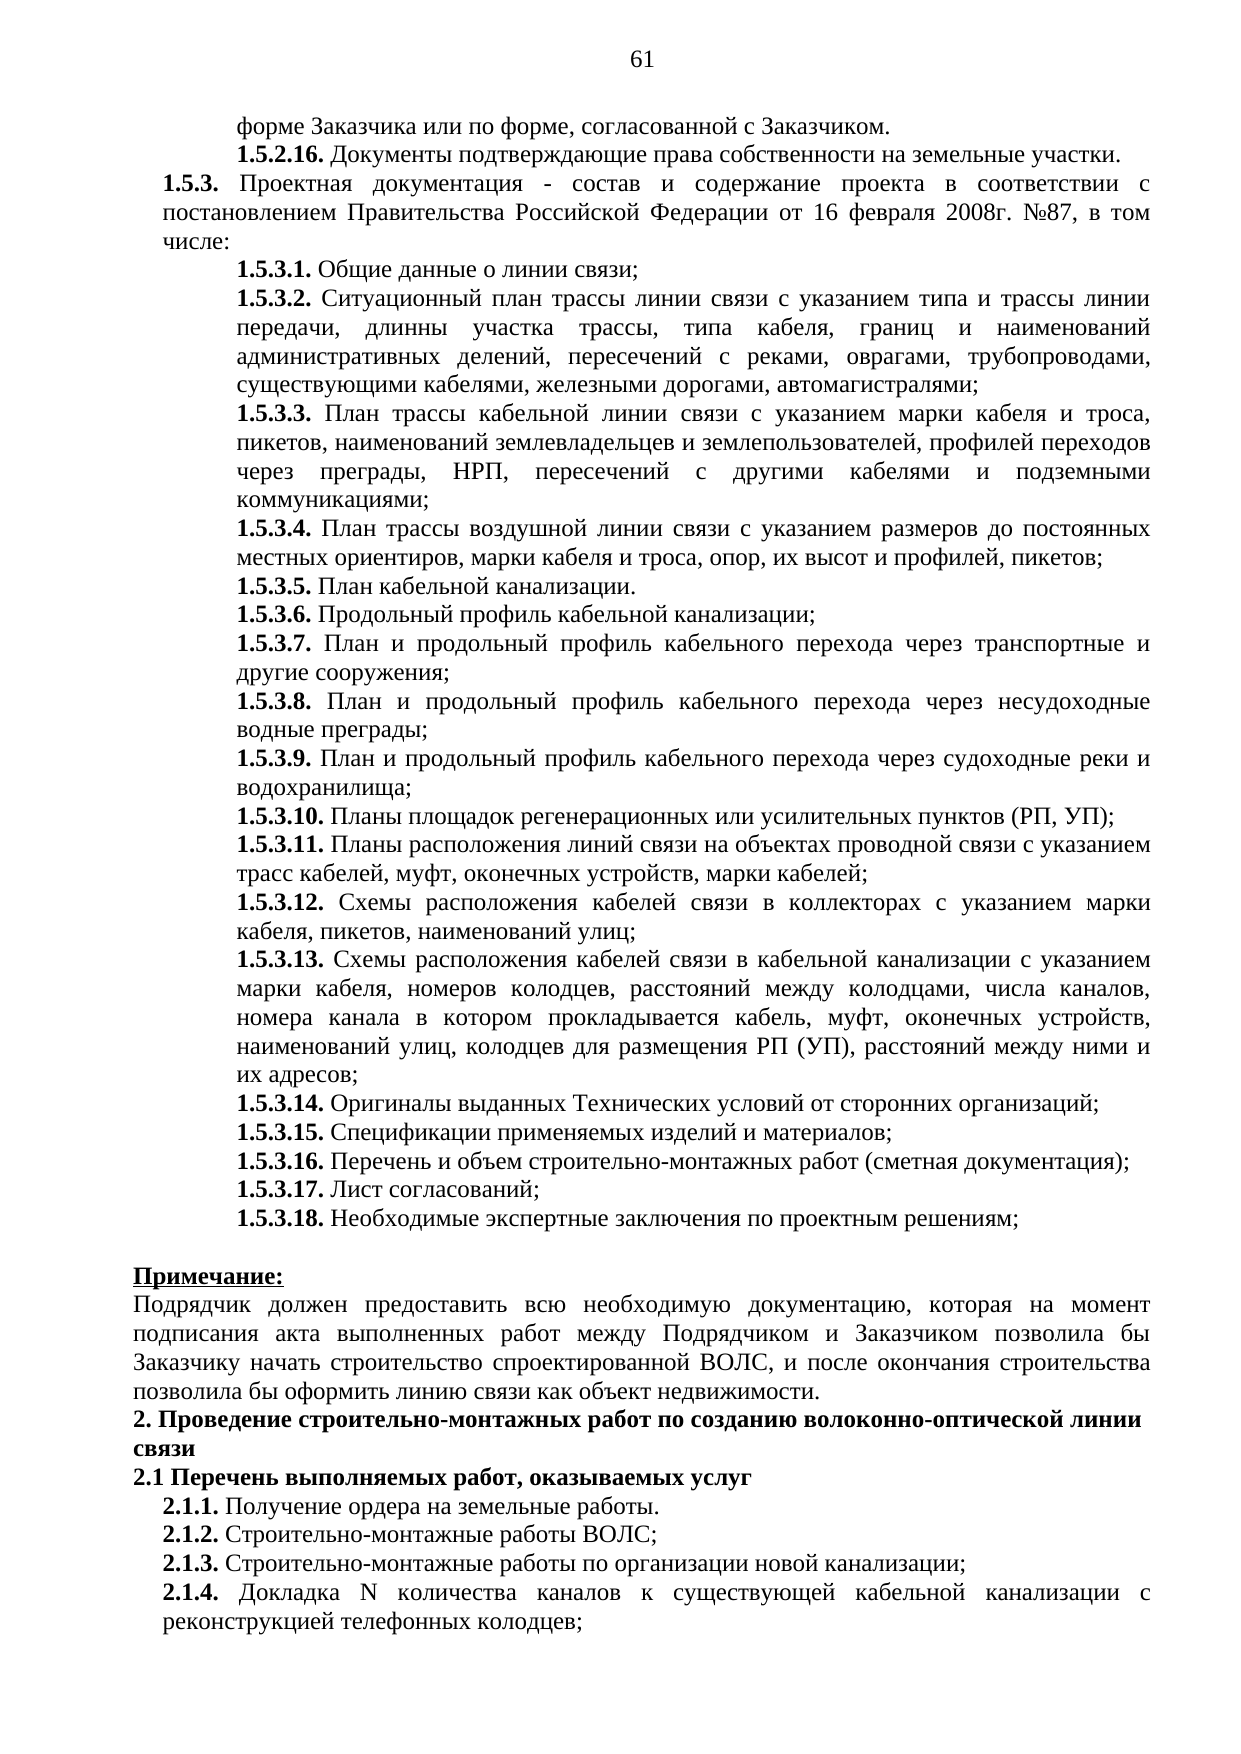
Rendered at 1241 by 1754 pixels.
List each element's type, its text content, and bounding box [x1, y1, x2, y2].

text 1.5.2.16. Документы подтверждающие права собственности на земельные участки. [236, 139, 1152, 168]
text 1.5.3.6. Продольный профиль кабельной канализации; [236, 599, 1152, 628]
text 1.5.3.11. Планы расположения линий связи на объектах проводной связи с указанием трасс кабелей, муфт, оконечных устройств, марки кабелей; [236, 829, 1152, 887]
text 1.5.3.14. Оригиналы выданных Технических условий от сторонних организаций; [236, 1088, 1152, 1117]
text 2.1.3. Строительно-монтажные работы по организации новой канализации; [162, 1548, 1152, 1577]
text 1.5.3.3. План трассы кабельной линии связи с указанием марки кабеля и троса, пикетов, наименований землевладельцев и землепользователей, профилей переходов через преграды, НРП, пересечений с другими кабелями и подземными коммуникациями; [236, 398, 1152, 513]
text 1.5.3.5. План кабельной канализации. [236, 571, 1152, 599]
text 1.5.3.7. План и продольный профиль кабельного перехода через транспортные и другие сооружения; [236, 628, 1152, 686]
text 1.5.3.15. Спецификации применяемых изделий и материалов; [236, 1117, 1152, 1146]
text 1.5.3.8. План и продольный профиль кабельного перехода через несудоходные водные преграды; [236, 686, 1152, 743]
text 1.5.3.17. Лист согласований; [236, 1174, 1152, 1203]
text 1.5.3.1. Общие данные о линии связи; [236, 254, 1152, 283]
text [236, 111, 1152, 139]
text 2.1.4. Докладка N количества каналов к существующей кабельной канализации с реконструкцией телефонных колодцев; [162, 1577, 1152, 1634]
text 2.1.1. Получение ордера на земельные работы. [162, 1491, 1152, 1519]
text 2. Проведение строительно-монтажных работ по созданию волоконно-оптической линии связи [133, 1404, 1152, 1462]
text 1.5.3.10. Планы площадок регенерационных или усилительных пунктов (РП, УП); [236, 801, 1152, 829]
text Примечание: [133, 1261, 1152, 1289]
text 1.5.3.12. Схемы расположения кабелей связи в коллекторах с указанием марки кабеля, пикетов, наименований улиц; [236, 887, 1152, 944]
text 1.5.3.16. Перечень и объем строительно-монтажных работ (сметная документация); [236, 1146, 1152, 1174]
text 2.1 Перечень выполняемых работ, оказываемых услуг [133, 1462, 1152, 1491]
text Подрядчик должен предоставить всю необходимую документацию, которая на момент подписания акта выполненных работ между Подрядчиком и Заказчиком позволила бы Заказчику начать строительство спроектированной ВОЛС, и после окончания строительства позволила бы оформить линию связи как объект недвижимости. [133, 1289, 1152, 1404]
text 1.5.3.9. План и продольный профиль кабельного перехода через судоходные реки и водохранилища; [236, 743, 1152, 801]
text 1.5.3. Проектная документация - состав и содержание проекта в соответствии с постановлением Правительства Российской Федерации от 16 февраля 2008г. №87, в том числе: [162, 168, 1152, 254]
text 1.5.3.13. Схемы расположения кабелей связи в кабельной канализации с указанием марки кабеля, номеров колодцев, расстояний между колодцами, числа каналов, номера канала в котором прокладывается кабель, муфт, оконечных устройств, наименований улиц, колодцев для размещения РП (УП), расстояний между ними и их адресов; [236, 944, 1152, 1088]
text 1.5.3.18. Необходимые экспертные заключения по проектным решениям; [236, 1203, 1152, 1232]
text 1.5.3.2. Ситуационный план трассы линии связи с указанием типа и трассы линии передачи, длинны участка трассы, типа кабеля, границ и наименований административных делений, пересечений с реками, оврагами, трубопроводами, существующими кабелями, железными дорогами, автомагистралями; [236, 283, 1152, 398]
text 2.1.2. Строительно-монтажные работы ВОЛС; [162, 1519, 1152, 1548]
text 1.5.3.4. План трассы воздушной линии связи с указанием размеров до постоянных местных ориентиров, марки кабеля и троса, опор, их высот и профилей, пикетов; [236, 513, 1152, 571]
